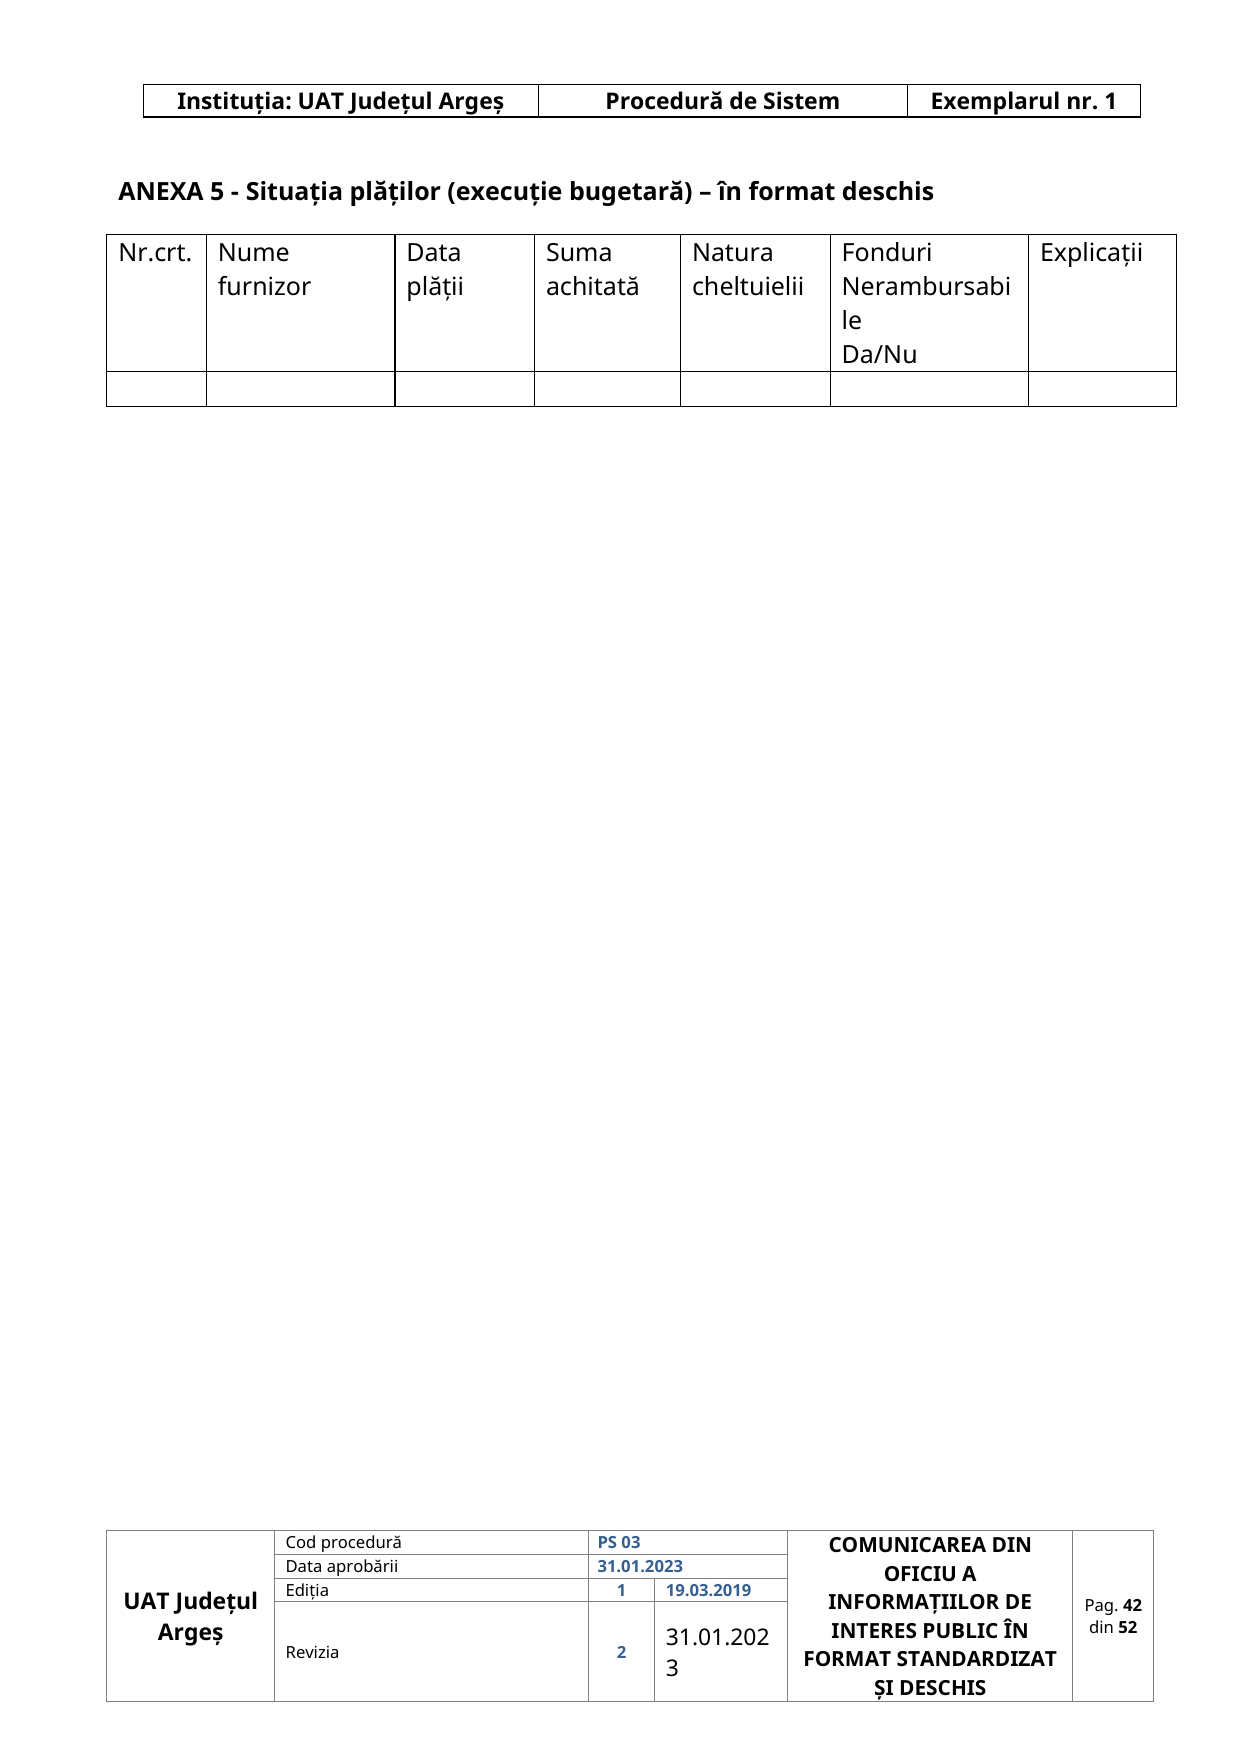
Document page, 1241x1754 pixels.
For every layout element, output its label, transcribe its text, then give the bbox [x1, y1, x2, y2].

table_cell [681, 372, 830, 406]
text ANEXA 5 - Situaţia plăţilor (execuţie bugetară) – în format deschis [118, 173, 1165, 207]
table_cell [535, 372, 680, 406]
table_cell [396, 372, 534, 406]
table_cell [107, 372, 206, 406]
table_header Nr.crt. [107, 235, 206, 371]
table_cell [207, 372, 394, 406]
table_header Fonduri Nerambursabile Da/Nu [831, 235, 1028, 371]
table_cell [831, 372, 1028, 406]
table_cell [1029, 372, 1176, 406]
table_header Data plății [396, 235, 534, 371]
table_header Nume furnizor [207, 235, 394, 371]
table_header Suma achitată [535, 235, 680, 371]
table_header Explicații [1029, 235, 1176, 371]
table_header Natura cheltuielii [681, 235, 830, 371]
